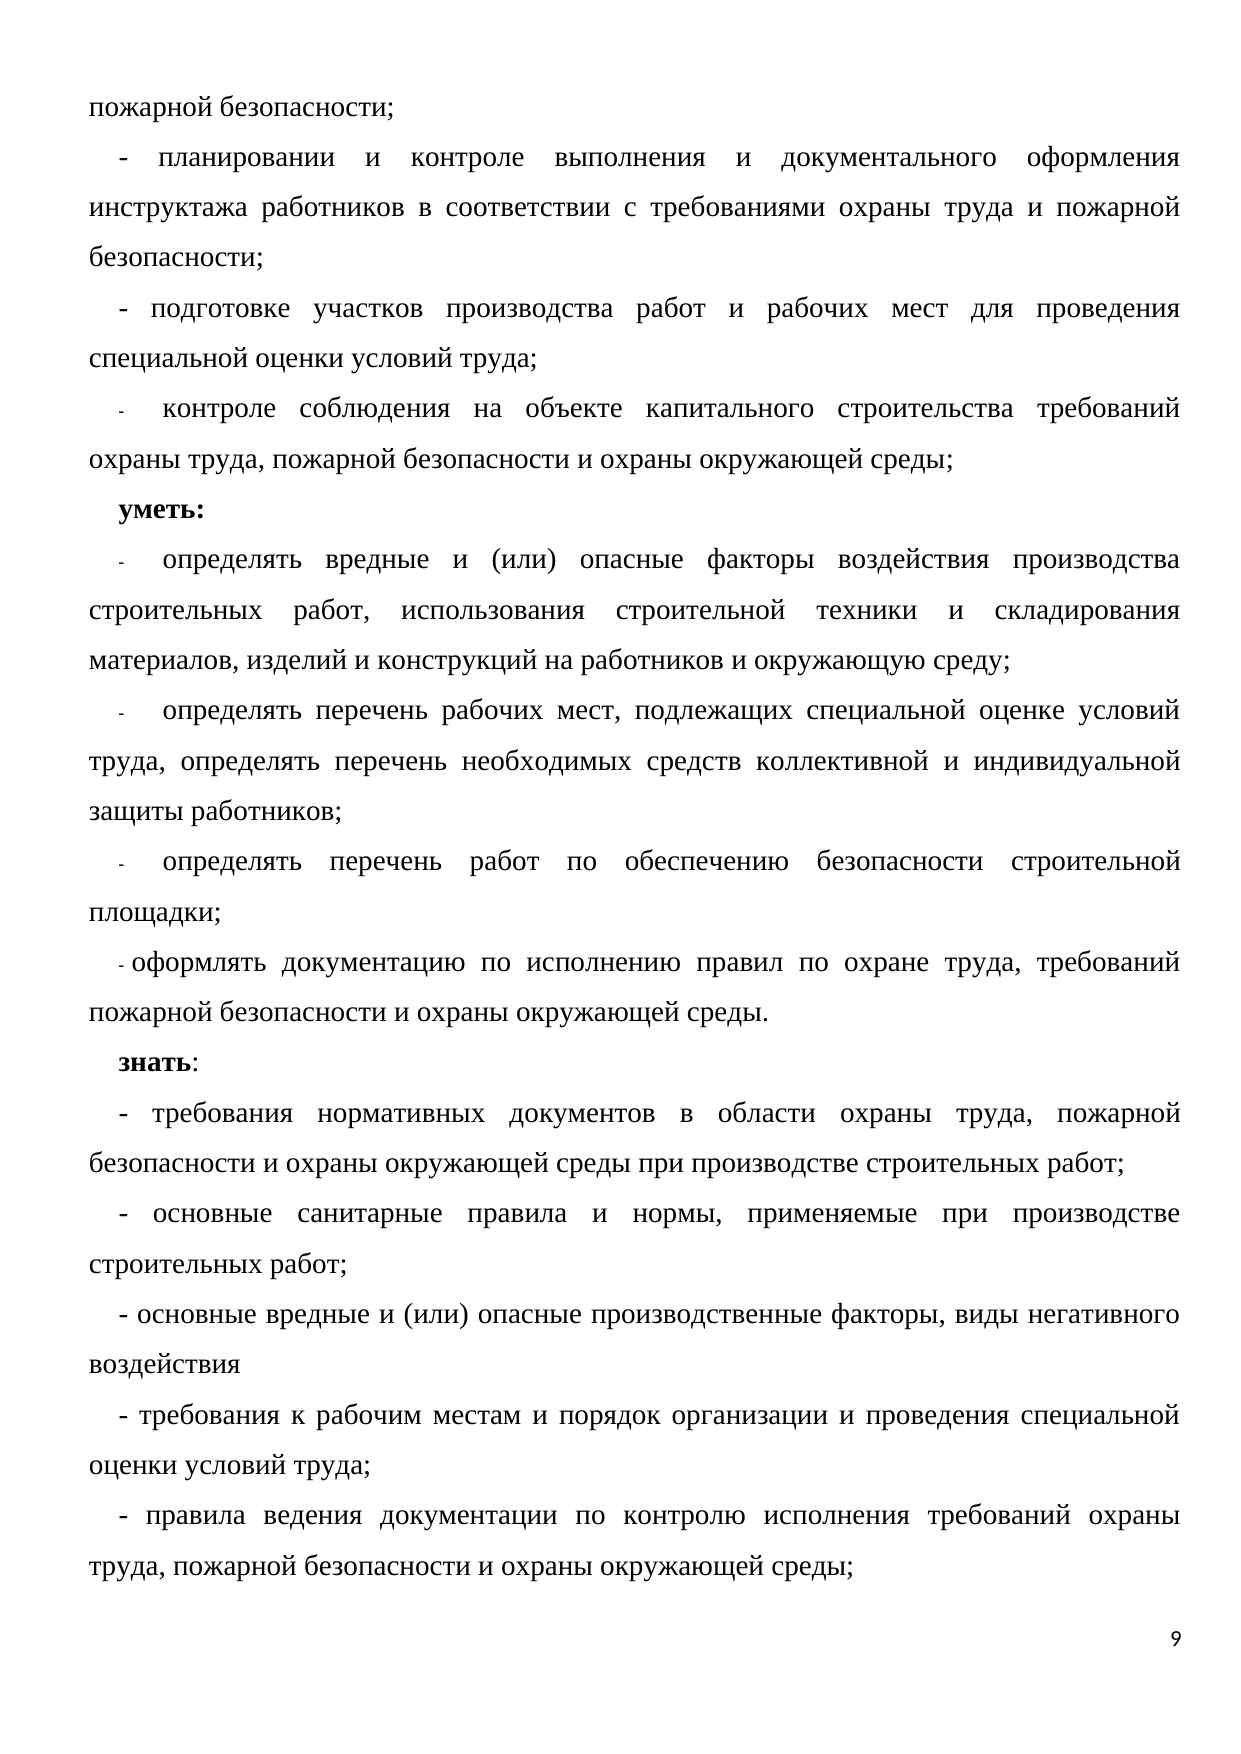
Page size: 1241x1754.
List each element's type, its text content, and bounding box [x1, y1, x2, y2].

text - планировании и контроле выполнения и документального оформления инструктажа работников в соответствии с требованиями охраны труда и пожарной безопасности; [89, 139, 1181, 273]
text - правила ведения документации по контролю исполнения требований охраны труда, пожарной безопасности и охраны окружающей среды; [89, 1497, 1181, 1581]
list определять вредные и (или) опасные факторы воздействия производства строительных работ, использования строительной техники и складирования материалов, изделий и конструкций на работников и окружающую среду; [89, 541, 1181, 676]
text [89, 89, 1181, 122]
text - подготовке участков производства работ и рабочих мест для проведения специальной оценки условий труда; [89, 290, 1181, 374]
list оформлять документацию по исполнению правил по охране труда, требований пожарной безопасности и охраны окружающей среды. [89, 944, 1181, 1028]
list определять перечень работ по обеспечению безопасности строительной площадки; [89, 843, 1181, 927]
text - требования к рабочим местам и порядок организации и проведения специальной оценки условий труда; [89, 1397, 1181, 1481]
list контроле соблюдения на объекте капитального строительства требований охраны труда, пожарной безопасности и охраны окружающей среды; [89, 391, 1181, 474]
list определять перечень рабочих мест, подлежащих специальной оценке условий труда, определять перечень необходимых средств коллективной и индивидуальной защиты работников; [89, 692, 1181, 827]
list - основные вредные и (или) опасные производственные факторы, виды негативного воздействия [89, 1296, 1181, 1380]
text - требования нормативных документов в области охраны труда, пожарной безопасности и охраны окружающей среды при производстве строительных работ; [89, 1095, 1181, 1179]
text - основные санитарные правила и нормы, применяемые при производстве строительных работ; [89, 1196, 1181, 1279]
text уметь: [89, 491, 1181, 525]
text знать: [89, 1044, 1181, 1078]
